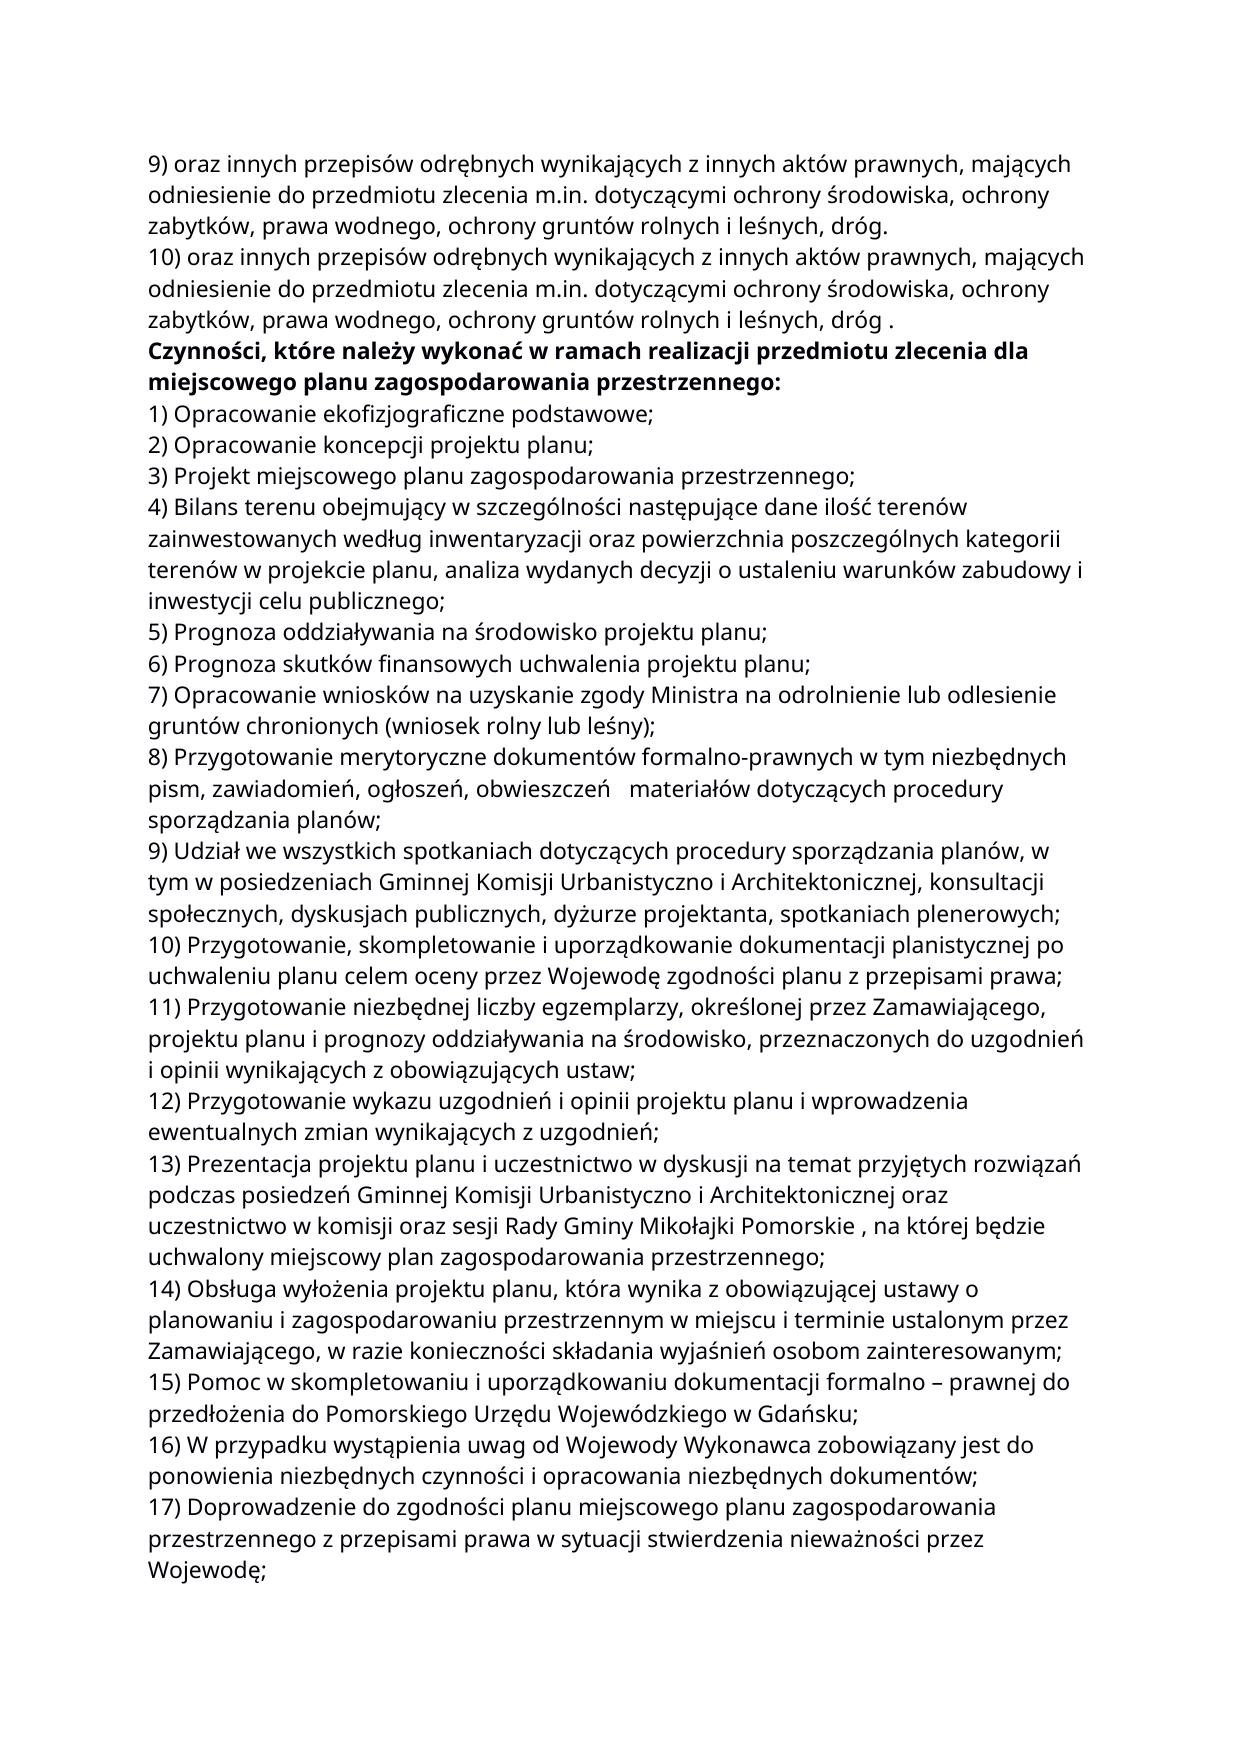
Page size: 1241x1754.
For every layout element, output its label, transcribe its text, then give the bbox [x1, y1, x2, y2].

text 5) Prognoza oddziaływania na środowisko projektu planu; [148, 616, 1093, 648]
text 8) Przygotowanie merytoryczne dokumentów formalno-prawnych w tym niezbędnych pism, zawiadomień, ogłoszeń, obwieszczeń materiałów dotyczących procedury sporządzania planów; [148, 741, 1093, 835]
text 11) Przygotowanie niezbędnej liczby egzemplarzy, określonej przez Zamawiającego, projektu planu i prognozy oddziaływania na środowisko, przeznaczonych do uzgodnień i opinii wynikających z obowiązujących ustaw; [148, 991, 1093, 1085]
text 9) Udział we wszystkich spotkaniach dotyczących procedury sporządzania planów, w tym w posiedzeniach Gminnej Komisji Urbanistyczno i Architektonicznej, konsultacji społecznych, dyskusjach publicznych, dyżurze projektanta, spotkaniach plenerowych; [148, 835, 1093, 929]
text 6) Prognoza skutków finansowych uchwalenia projektu planu; [148, 648, 1093, 679]
text 2) Opracowanie koncepcji projektu planu; [148, 429, 1093, 460]
text 3) Projekt miejscowego planu zagospodarowania przestrzennego; [148, 460, 1093, 491]
text 10) oraz innych przepisów odrębnych wynikających z innych aktów prawnych, mających odniesienie do przedmiotu zlecenia m.in. dotyczącymi ochrony środowiska, ochrony zabytków, prawa wodnego, ochrony gruntów rolnych i leśnych, dróg . [148, 241, 1093, 335]
text Czynności, które należy wykonać w ramach realizacji przedmiotu zlecenia dla miejscowego planu zagospodarowania przestrzennego: [148, 335, 1093, 398]
text 16) W przypadku wystąpienia uwag od Wojewody Wykonawca zobowiązany jest do ponowienia niezbędnych czynności i opracowania niezbędnych dokumentów; [148, 1429, 1093, 1491]
text 10) Przygotowanie, skompletowanie i uporządkowanie dokumentacji planistycznej po uchwaleniu planu celem oceny przez Wojewodę zgodności planu z przepisami prawa; [148, 929, 1093, 991]
text 1) Opracowanie ekofizjograficzne podstawowe; [148, 398, 1093, 429]
text 14) Obsługa wyłożenia projektu planu, która wynika z obowiązującej ustawy o planowaniu i zagospodarowaniu przestrzennym w miejscu i terminie ustalonym przez Zamawiającego, w razie konieczności składania wyjaśnień osobom zainteresowanym; [148, 1273, 1093, 1366]
text 7) Opracowanie wniosków na uzyskanie zgody Ministra na odrolnienie lub odlesienie gruntów chronionych (wniosek rolny lub leśny); [148, 679, 1093, 741]
text 13) Prezentacja projektu planu i uczestnictwo w dyskusji na temat przyjętych rozwiązań podczas posiedzeń Gminnej Komisji Urbanistyczno i Architektonicznej oraz uczestnictwo w komisji oraz sesji Rady Gminy Mikołajki Pomorskie , na której będzie uchwalony miejscowy plan zagospodarowania przestrzennego; [148, 1148, 1093, 1273]
text 4) Bilans terenu obejmujący w szczególności następujące dane ilość terenów zainwestowanych według inwentaryzacji oraz powierzchnia poszczególnych kategorii terenów w projekcie planu, analiza wydanych decyzji o ustaleniu warunków zabudowy i inwestycji celu publicznego; [148, 491, 1093, 616]
text 12) Przygotowanie wykazu uzgodnień i opinii projektu planu i wprowadzenia ewentualnych zmian wynikających z uzgodnień; [148, 1085, 1093, 1148]
text 9) oraz innych przepisów odrębnych wynikających z innych aktów prawnych, mających odniesienie do przedmiotu zlecenia m.in. dotyczącymi ochrony środowiska, ochrony zabytków, prawa wodnego, ochrony gruntów rolnych i leśnych, dróg. [148, 148, 1093, 241]
text 17) Doprowadzenie do zgodności planu miejscowego planu zagospodarowania przestrzennego z przepisami prawa w sytuacji stwierdzenia nieważności przez Wojewodę; [148, 1491, 1093, 1585]
text 15) Pomoc w skompletowaniu i uporządkowaniu dokumentacji formalno – prawnej do przedłożenia do Pomorskiego Urzędu Wojewódzkiego w Gdańsku; [148, 1366, 1093, 1429]
